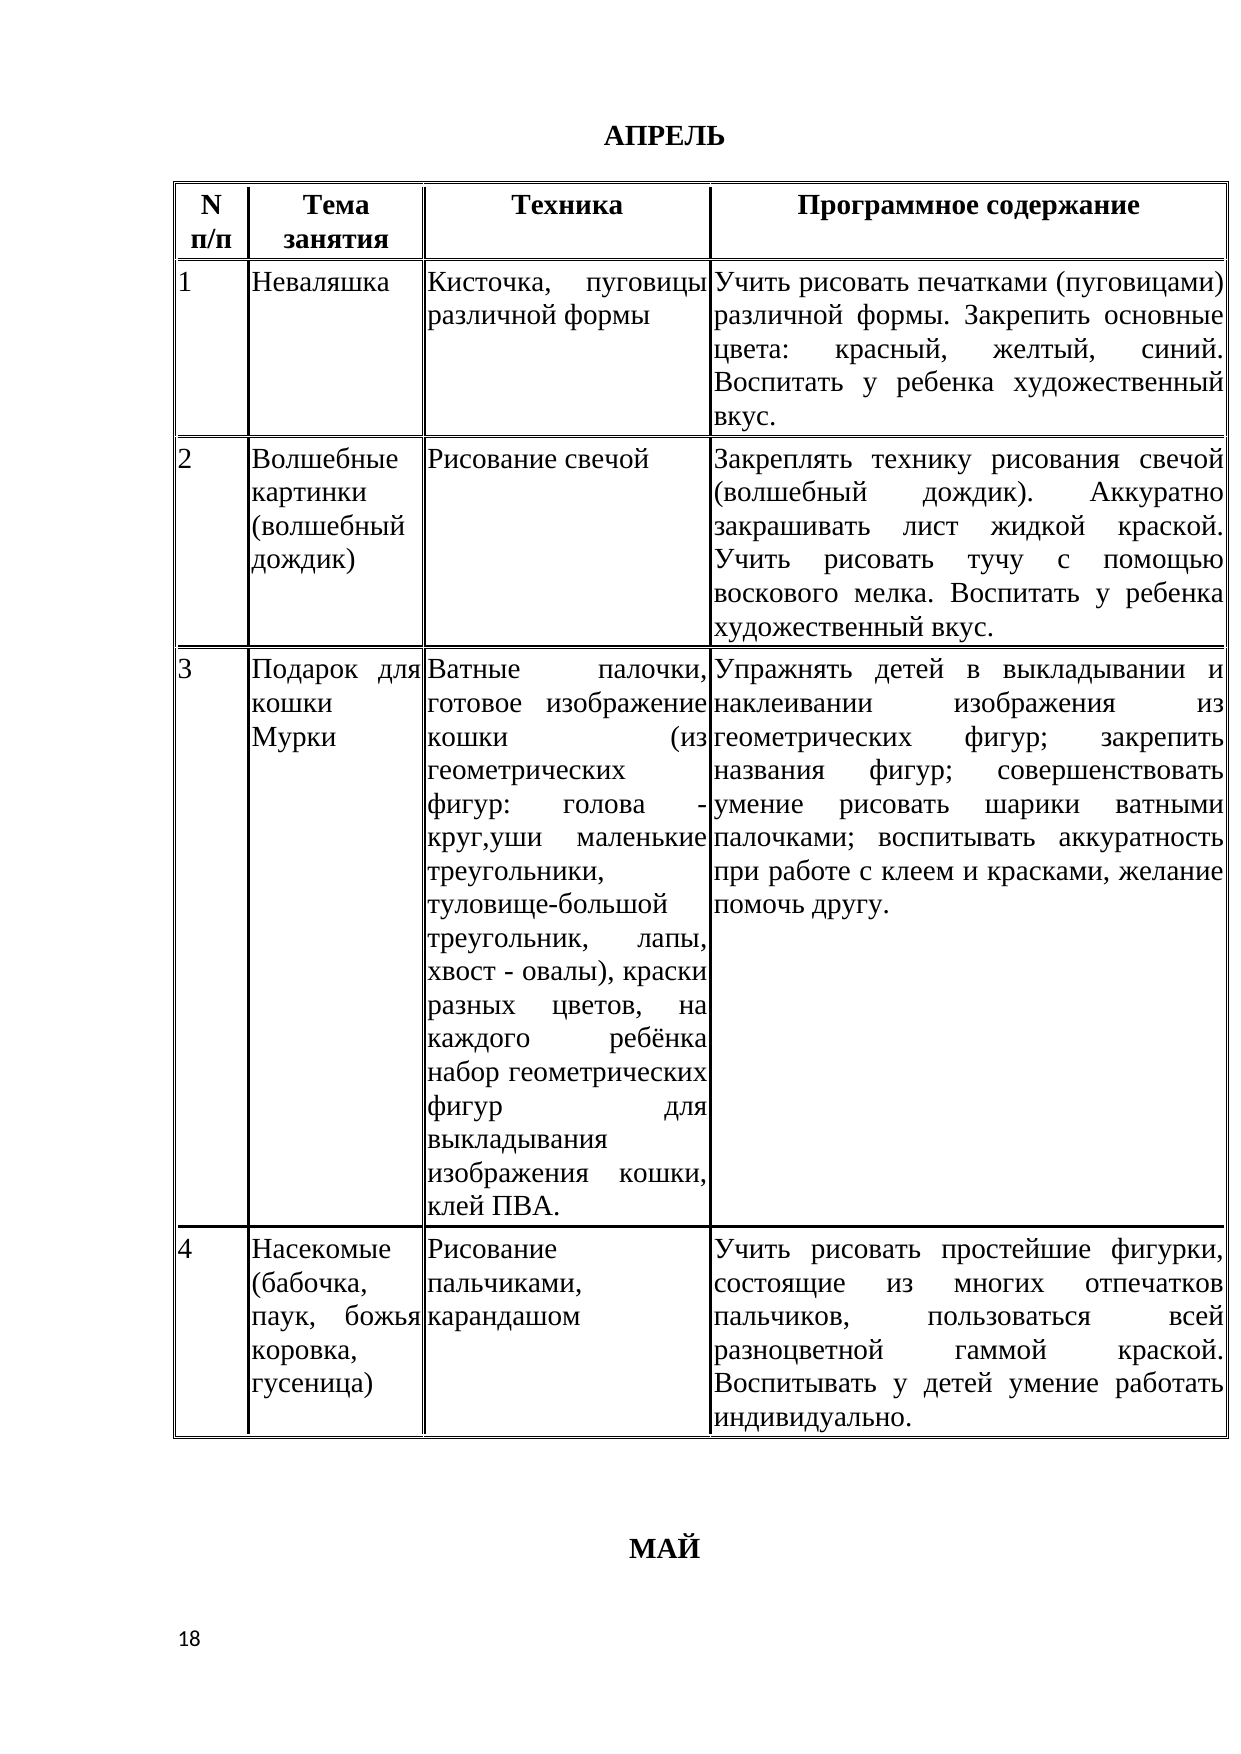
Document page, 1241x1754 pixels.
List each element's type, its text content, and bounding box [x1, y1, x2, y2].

text МАЙ [177, 1531, 1152, 1564]
table_cell Насекомые (бабочка, паук, божья коровка, гусеница) [248, 1225, 424, 1436]
table_cell 4 [176, 1225, 248, 1436]
table_cell Неваляшка [250, 261, 422, 434]
table_cell Ватные палочки, готовое изображение кошки (из геометрических фигур: голова - круг,уши маленькие треугольники, туловище-большой треугольник, лапы, хвост - овалы), краски разных цветов, на каждого ребёнка набор геометрических фигур для выкладывания изображения кошки, клей ПВА. [426, 649, 709, 1225]
table_cell Волшебные картинки (волшебный дождик) [250, 438, 422, 645]
table_header Техника [424, 184, 710, 257]
table_cell Рисование свечой [426, 438, 709, 645]
table_cell Учить рисовать печатками (пуговицами) различной формы. Закрепить основные цвета: красный, желтый, синий. Воспитать у ребенка художественный вкус. [712, 258, 1226, 434]
table_header N п/п [176, 184, 248, 257]
table_cell Закреплять технику рисования свечой (волшебный дождик). Аккуратно закрашивать лист жидкой краской. Учить рисовать тучу с помощью воскового мелка. Воспитать у ребенка художественный вкус. [712, 435, 1226, 645]
table_cell Подарок для кошки Мурки [250, 649, 422, 1225]
table_cell Рисование пальчиками, карандашом [424, 1228, 710, 1436]
table_cell Учить рисовать простейшие фигурки, состоящие из многих отпечатков пальчиков, пользоваться всей разноцветной гаммой краской. Воспитывать у детей умение работать индивидуально. [710, 1225, 1226, 1436]
table_cell Упражнять детей в выкладывании и наклеивании изображения из геометрических фигур; закрепить названия фигур; совершенствовать умение рисовать шарики ватными палочками; воспитывать аккуратность при работе с клеем и красками, желание помочь другу. [712, 645, 1226, 1225]
table_cell 3 [176, 645, 247, 1225]
text АПРЕЛЬ [177, 118, 1152, 152]
table_header Программное содержание [710, 184, 1226, 257]
table_cell Кисточка, пуговицы различной формы [426, 261, 709, 434]
table_header Тема занятия [248, 182, 424, 257]
table_cell 2 [176, 435, 247, 645]
table_cell 1 [176, 258, 247, 434]
